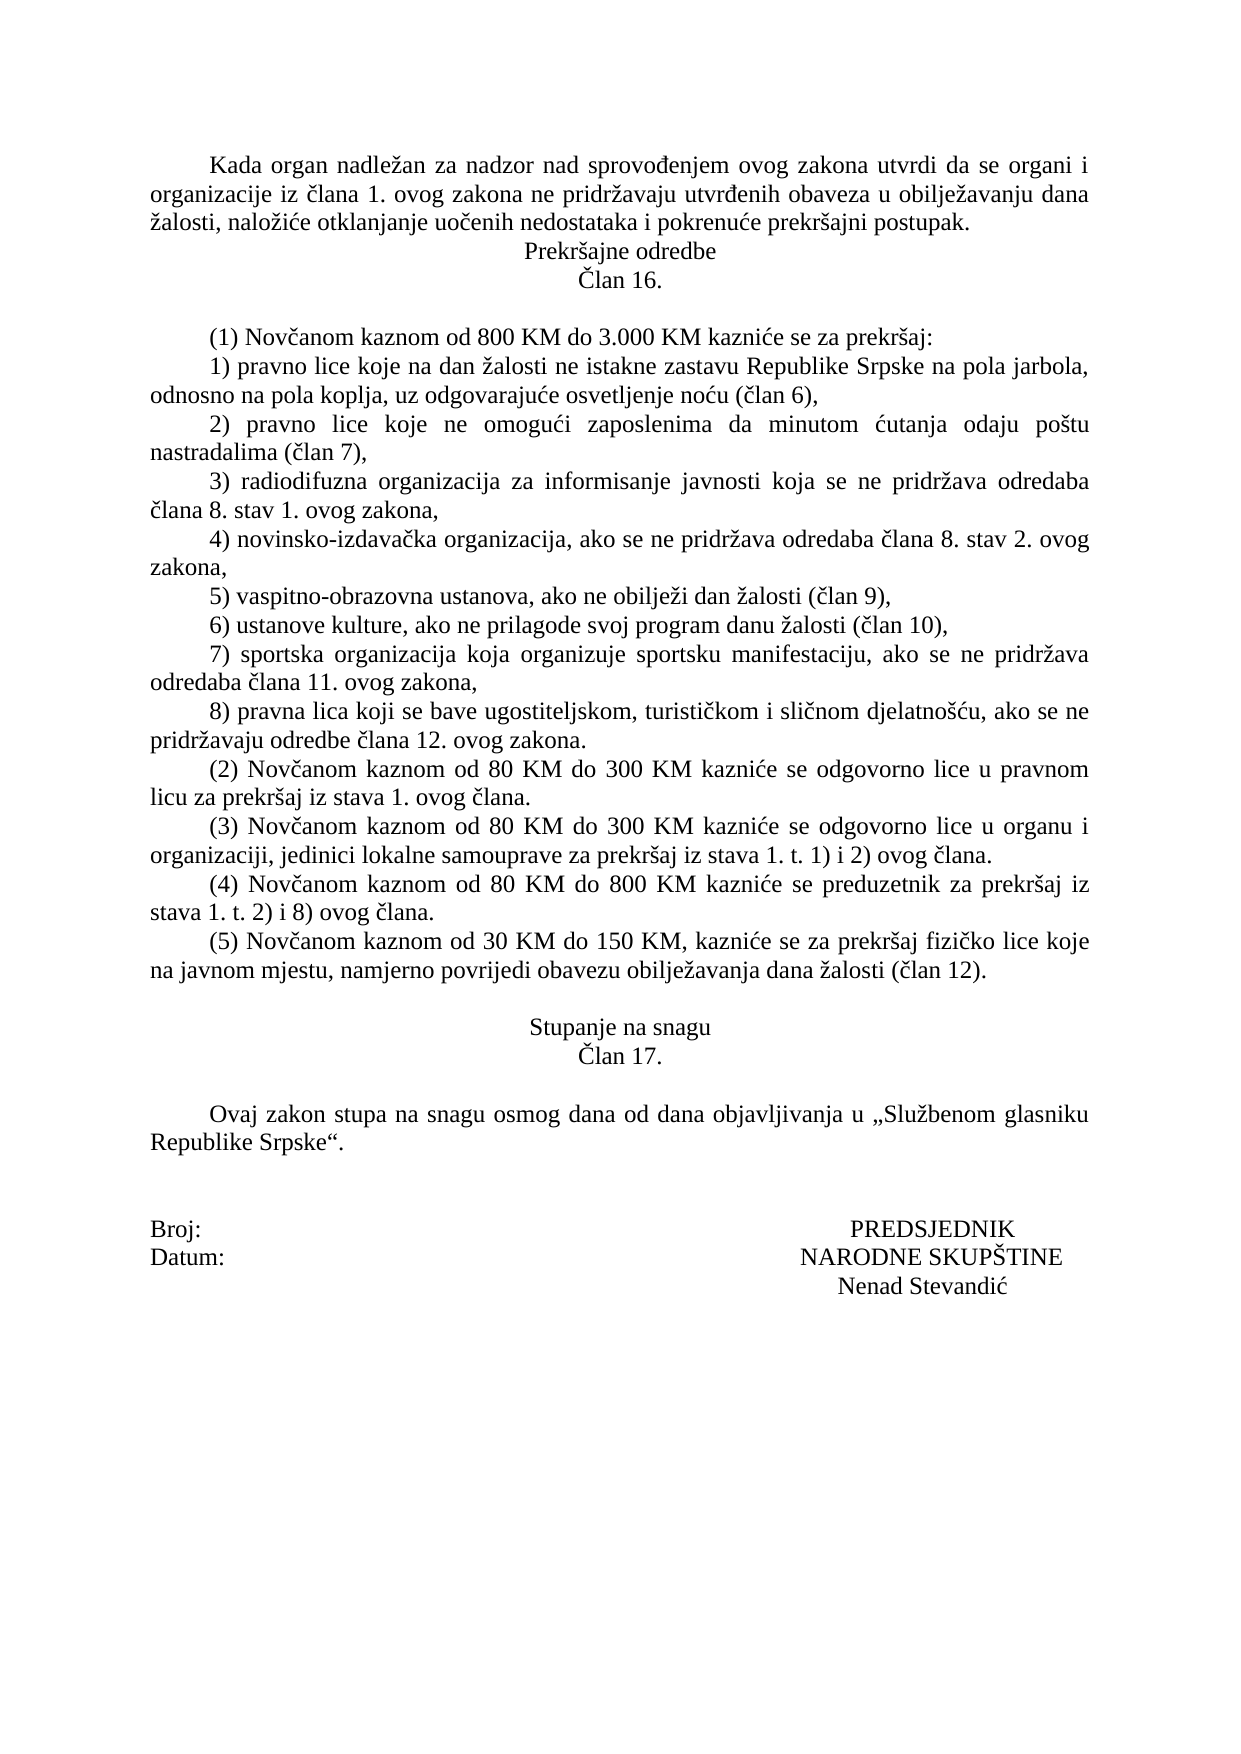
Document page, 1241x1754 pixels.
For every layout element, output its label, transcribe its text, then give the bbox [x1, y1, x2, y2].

text 6) ustanove kulture, ako ne prilagode svoj program danu žalosti (član 10), [150, 610, 1090, 639]
text 1) pravno lice koje na dan žalosti ne istakne zastavu Republike Srpske na pola jarbola, odnosno na pola koplja, uz odgovarajuće osvetljenje noću (član 6), [150, 351, 1090, 409]
text 3) radiodifuzna organizacija za informisanje javnosti koja se ne pridržava odredaba člana 8. stav 1. ovog zakona, [150, 466, 1090, 524]
text (3) Novčanom kaznom od 80 KM do 300 KM kazniće se odgovorno lice u organu i organizaciji, jedinici lokalne samouprave za prekršaj iz stava 1. t. 1) i 2) ovog člana. [150, 811, 1090, 869]
text 2) pravno lice koje ne omogući zaposlenima da minutom ćutanja odaju poštu nastradalima (član 7), [150, 409, 1090, 466]
text Član 17. [150, 1041, 1090, 1070]
text Ovaj zakon stupa na snagu osmog dana od dana objavljivanja u „Službenom glasniku Republike Srpske“. [150, 1099, 1090, 1156]
text Prekršajne odredbe [150, 236, 1090, 265]
text 4) novinsko-izdavačka organizacija, ako se ne pridržava odredaba člana 8. stav 2. ovog zakona, [150, 524, 1090, 581]
text Stupanje na snagu [150, 1012, 1090, 1041]
text Nenad Stevandić [150, 1271, 1090, 1300]
text (2) Novčanom kaznom od 80 KM do 300 KM kazniće se odgovorno lice u pravnom licu za prekršaj iz stava 1. ovog člana. [150, 754, 1090, 811]
text (5) Novčanom kaznom od 30 KM do 150 KM, kazniće se za prekršaj fizičko lice koje na javnom mjestu, namjerno povrijedi obavezu obilježavanja dana žalosti (član 12). [150, 926, 1090, 984]
text Datum: NARODNE SKUPŠTINE [150, 1242, 1090, 1271]
text Kada organ nadležan za nadzor nad sprovođenjem ovog zakona utvrdi da se organi i organizacije iz člana 1. ovog zakona ne pridržavaju utvrđenih obaveza u obilježavanju dana žalosti, naložiće otklanjanje uočenih nedostataka i pokrenuće prekršajni postupak. [150, 150, 1090, 236]
text (1) Novčanom kaznom od 800 KM do 3.000 KM kazniće se za prekršaj: [150, 322, 1090, 351]
text 8) pravna lica koji se bave ugostiteljskom, turističkom i sličnom djelatnošću, ako se ne pridržavaju odredbe člana 12. ovog zakona. [150, 696, 1090, 754]
text (4) Novčanom kaznom od 80 KM do 800 KM kazniće se preduzetnik za prekršaj iz stava 1. t. 2) i 8) ovog člana. [150, 869, 1090, 926]
text Član 16. [150, 265, 1090, 294]
text Broj: PREDSJEDNIK [150, 1214, 1090, 1242]
text 7) sportska organizacija koja organizuje sportsku manifestaciju, ako se ne pridržava odredaba člana 11. ovog zakona, [150, 639, 1090, 696]
text 5) vaspitno-obrazovna ustanova, ako ne obilježi dan žalosti (član 9), [150, 581, 1090, 610]
